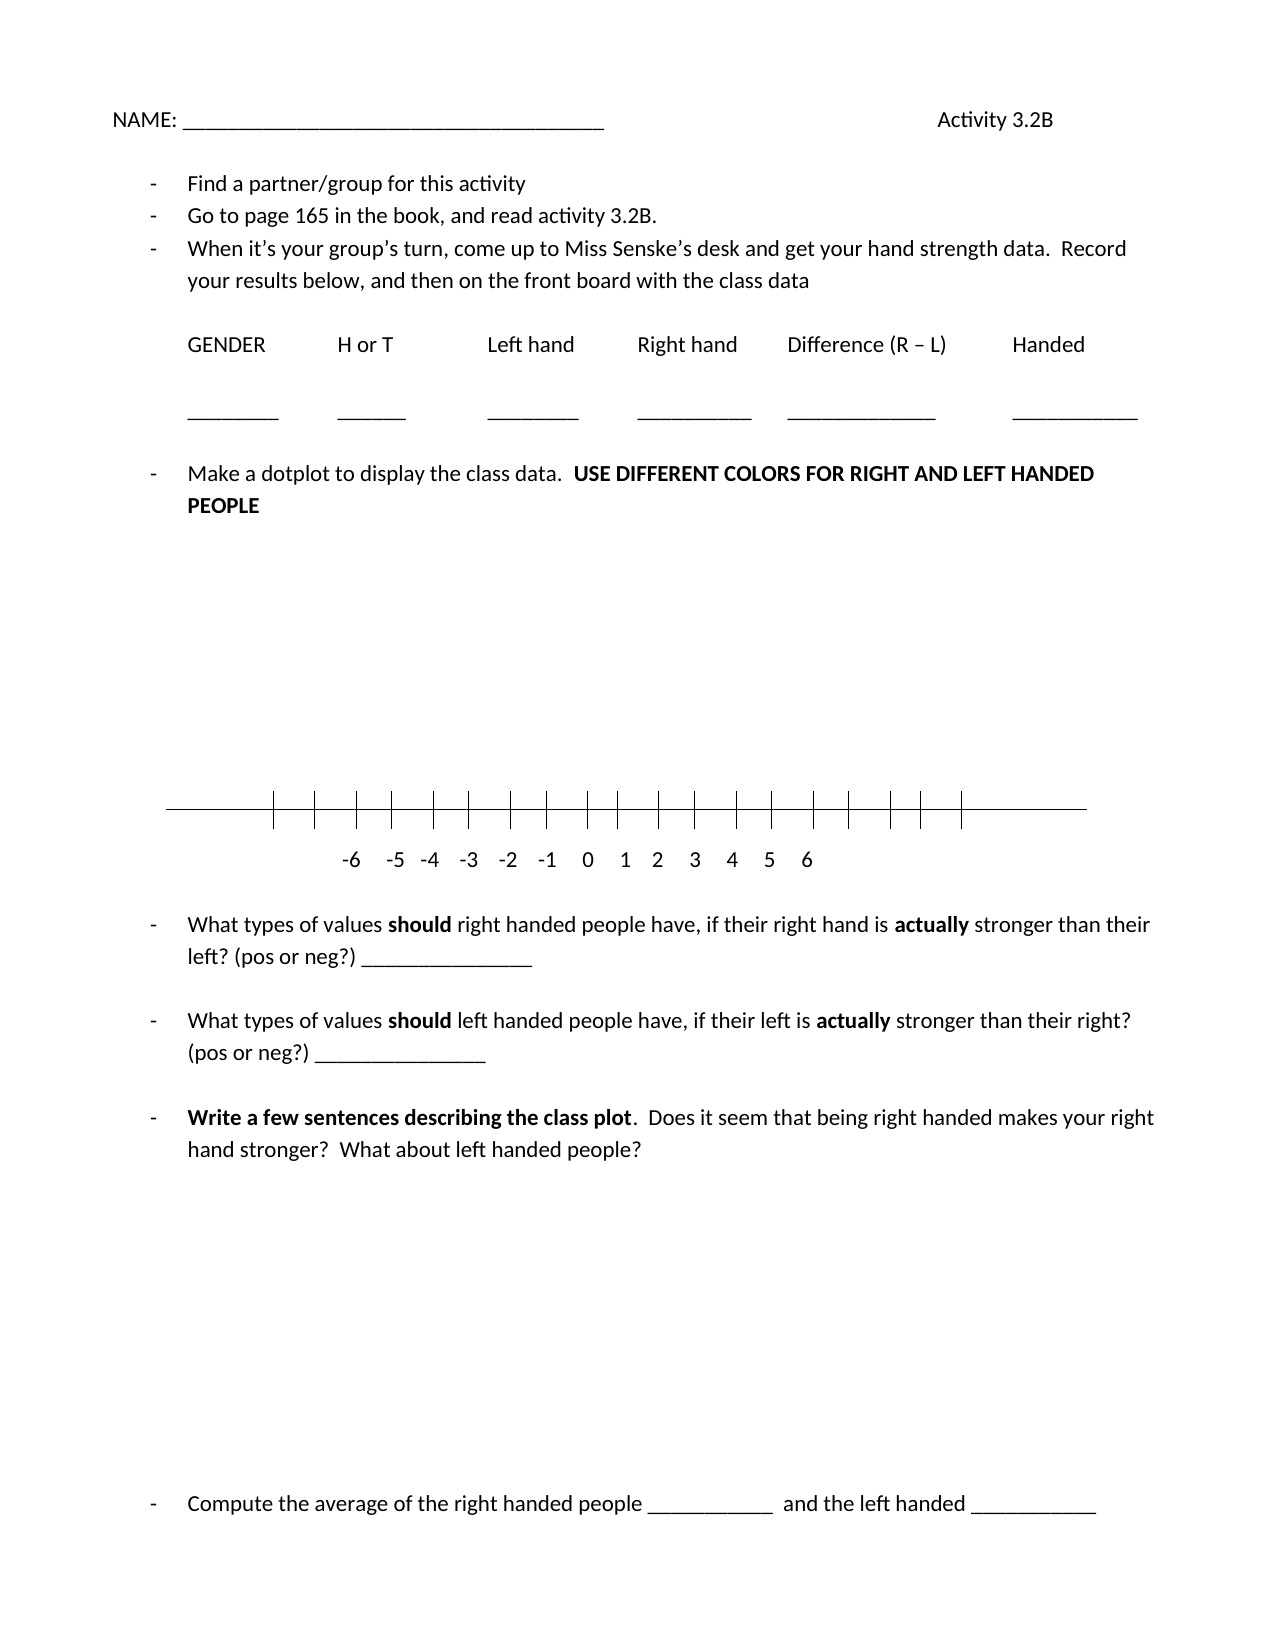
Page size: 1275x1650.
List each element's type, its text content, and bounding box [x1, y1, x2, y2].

list ________ ______ ________ __________ _____________ ___________ [187, 395, 1162, 423]
list What types of values should right handed people have, if their right hand is actually stronger than their left? (pos or neg?) _______________ [150, 910, 1162, 970]
list Compute the average of the right handed people ___________ and the left handed ___________ [150, 1489, 1162, 1517]
text NAME: _____________________________________ Activity 3.2B [112, 105, 1162, 133]
list Write a few sentences describing the class plot. Does it seem that being right handed makes your right hand stronger? What about left handed people? [150, 1103, 1162, 1163]
list Go to page 165 in the book, and read activity 3.2B. [150, 202, 1162, 229]
list Make a dotplot to display the class data. USE DIFFERENT COLORS FOR RIGHT AND LEFT HANDED PEOPLE [150, 459, 1162, 519]
list When it’s your group’s turn, come up to Miss Senske’s desk and get your hand strength data. Record your results below, and then on the front board with the class data [150, 234, 1162, 294]
list GENDER H or T Left hand Right hand Difference (R – L) Handed [187, 330, 1162, 358]
list Find a partner/group for this activity [150, 169, 1162, 197]
list What types of values should left handed people have, if their left is actually stronger than their right? (pos or neg?) _______________ [150, 1006, 1162, 1066]
list -6 -5 -4 -3 -2 -1 0 1 2 3 4 5 6 [112, 845, 1162, 873]
